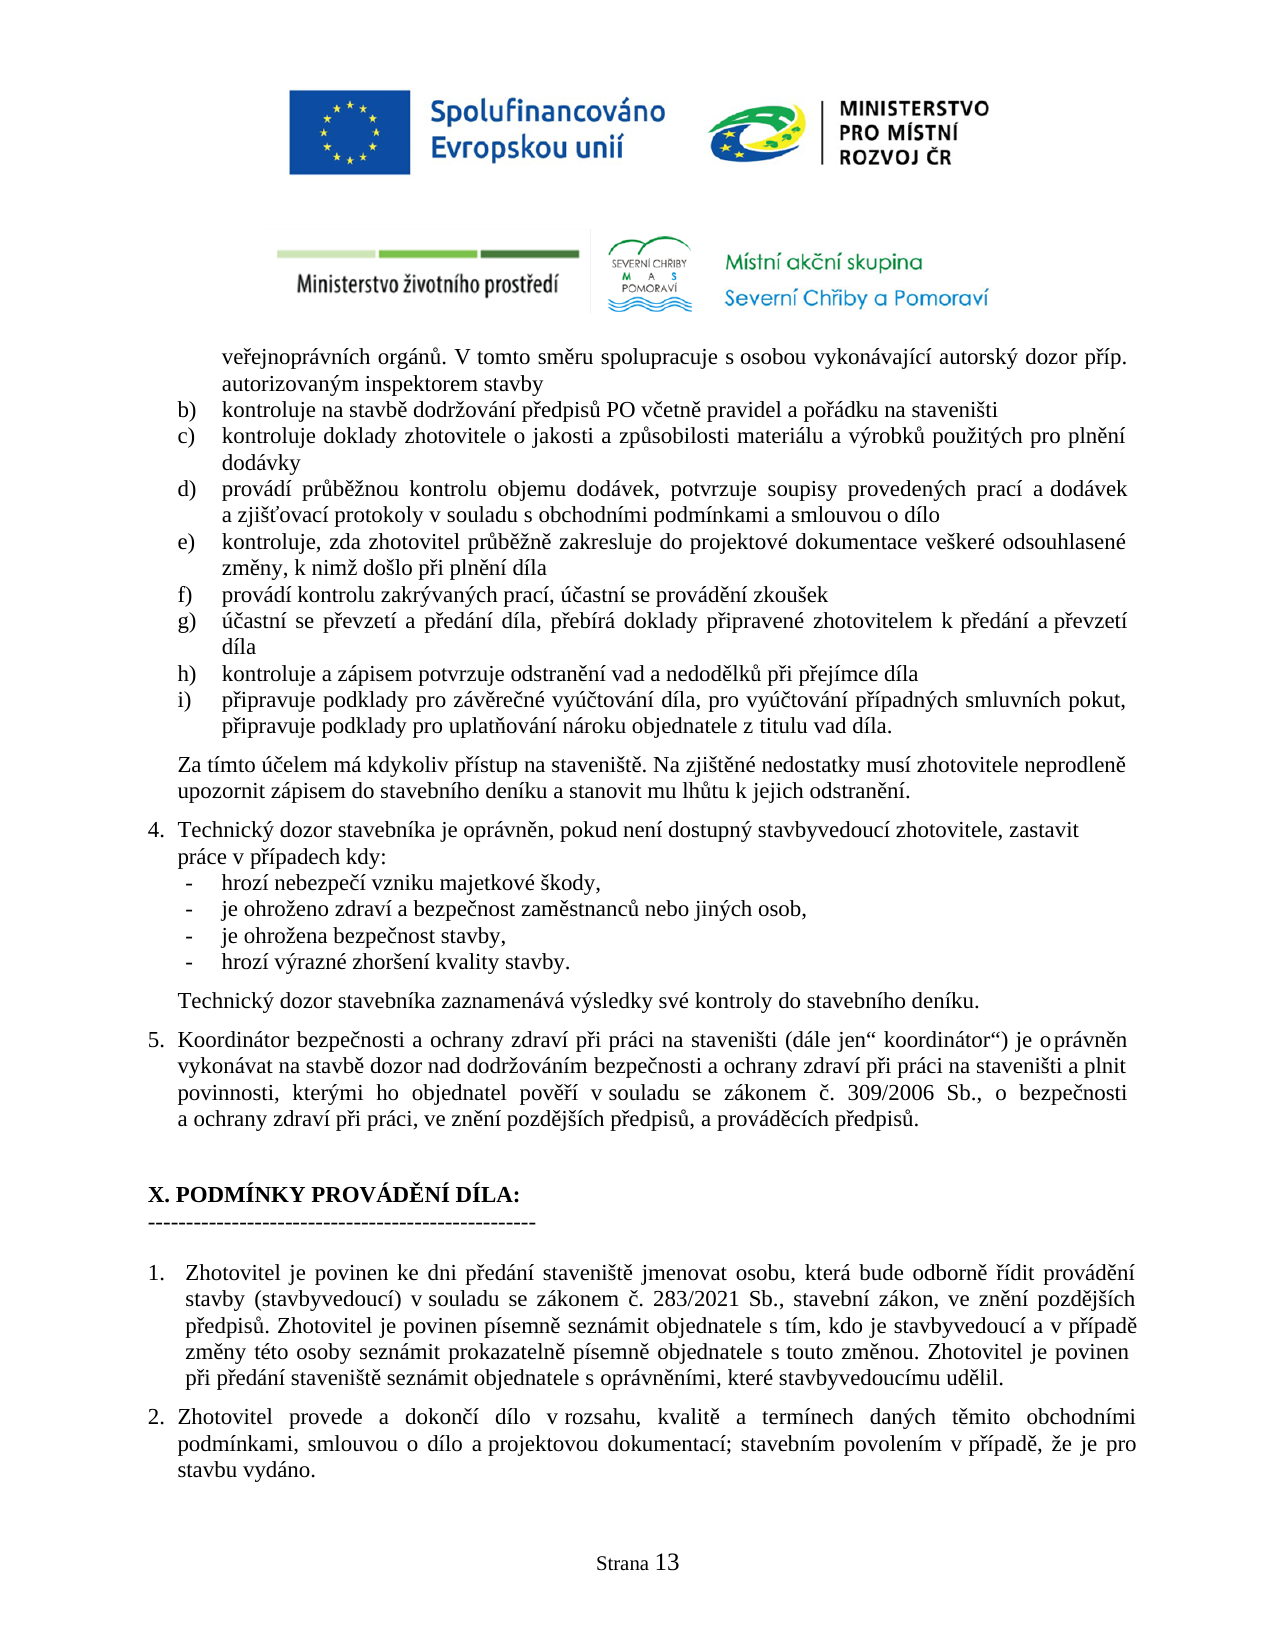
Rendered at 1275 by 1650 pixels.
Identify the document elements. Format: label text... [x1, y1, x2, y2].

list Zhotovitel provede a dokončí dílo v rozsahu, kvalitě a termínech daných těmito obchodními podmínkami, smlouvou o dílo a projektovou dokumentací; stavebním povolením v případě, že je pro stavbu vydáno. [148, 1403, 1137, 1482]
list Technický dozor stavebníka je oprávněn, pokud není dostupný stavbyvedoucí zhotovitele, zastavit práce v případech kdy: [148, 816, 1127, 869]
list kontroluje na stavbě dodržování předpisů PO včetně pravidel a pořádku na staveništi [177, 396, 1127, 422]
list provádí průběžnou kontrolu objemu dodávek, potvrzuje soupisy provedených prací a dodávek a zjišťovací protokoly v souladu s obchodními podmínkami a smlouvou o dílo [177, 475, 1127, 528]
picture [261, 73, 1014, 315]
text --------------------------------------------------- [148, 1208, 1137, 1234]
text Technický dozor stavebníka zaznamenává výsledky své kontroly do stavebního deníku. [177, 987, 1137, 1013]
list připravuje podklady pro závěrečné vyúčtování díla, pro vyúčtování případných smluvních pokut, připravuje podklady pro uplatňování nároku objednatele z titulu vad díla. [177, 686, 1127, 739]
list provádí kontrolu zakrývaných prací, účastní se provádění zkoušek [177, 581, 1127, 607]
list kontroluje a zápisem potvrzuje odstranění vad a nedodělků při přejímce díla [177, 660, 1127, 686]
list kontroluje doklady zhotovitele o jakosti a způsobilosti materiálu a výrobků použitých pro plnění dodávky [177, 422, 1127, 475]
list Koordinátor bezpečnosti a ochrany zdraví při práci na staveništi (dále jen“ koordinátor“) je oprávněn vykonávat na stavbě dozor nad dodržováním bezpečnosti a ochrany zdraví při práci na staveništi a plnit povinnosti, kterými ho objednatel pověří v souladu se zákonem č. 309/2006 Sb., o bezpečnosti a ochrany zdraví při práci, ve znění pozdějších předpisů, a prováděcích předpisů. [148, 1026, 1127, 1131]
subtitle X. PODMÍNKY PROVÁDĚNÍ DÍLA: [148, 1181, 1127, 1208]
list účastní se převzetí a předání díla, přebírá doklady připravené zhotovitelem k předání a převzetí díla [177, 607, 1127, 660]
text Za tímto účelem má kdykoliv přístup na staveniště. Na zjištěné nedostatky musí zhotovitele neprodleně upozornit zápisem do stavebního deníku a stanovit mu lhůtu k jejich odstranění. [177, 751, 1127, 804]
list kontroluje, zda zhotovitel průběžně zakresluje do projektové dokumentace veškeré odsouhlasené změny, k nimž došlo při plnění díla [177, 528, 1127, 581]
text - hrozí nebezpečí vzniku majetkové škody, - je ohroženo zdraví a bezpečnost zaměstnanců nebo jiných osob, - je ohrožena bezpečnost stavby, - hrozí výrazné zhoršení kvality stavby. [185, 869, 1127, 974]
list Zhotovitel je povinen ke dni předání staveniště jmenovat osobu, která bude odborně řídit provádění stavby (stavbyvedoucí) v souladu se zákonem č. 283/2021 Sb., stavební zákon, ve znění pozdějších předpisů. Zhotovitel je povinen písemně seznámit objednatele s tím, kdo je stavbyvedoucí a v případě změny této osoby seznámit prokazatelně písemně objednatele s touto změnou. Zhotovitel je povinen při předání staveniště seznámit objednatele s oprávněními, které stavbyvedoucímu udělil. [148, 1259, 1137, 1391]
